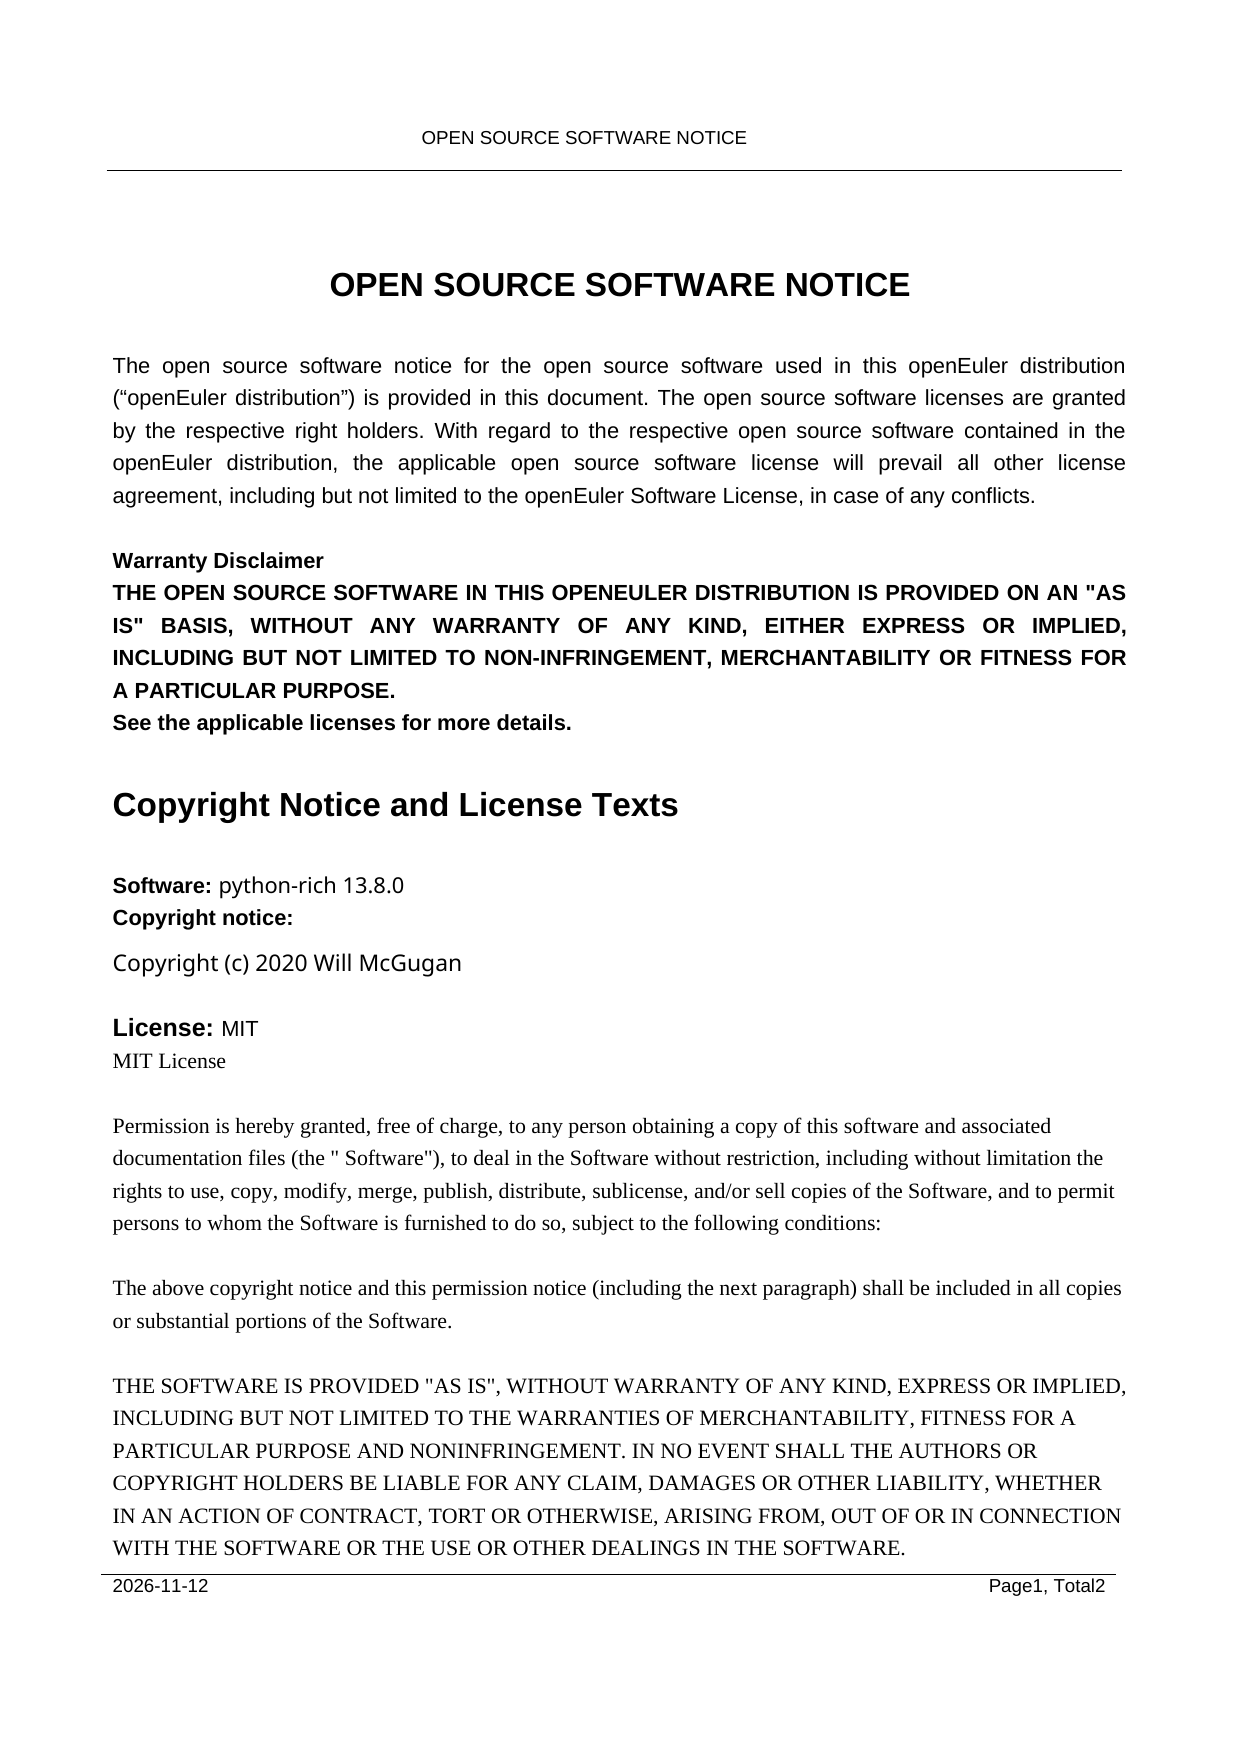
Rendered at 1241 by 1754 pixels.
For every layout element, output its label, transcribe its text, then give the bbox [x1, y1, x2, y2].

text Copyright Notice and License Texts [112, 771, 1128, 836]
text License: MIT [112, 1012, 1128, 1044]
text Copyright notice: [112, 901, 1128, 934]
title Software: python-rich 13.8.0 [112, 869, 1128, 901]
text Copyright (c) 2020 Will McGugan [112, 947, 1128, 1012]
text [112, 1044, 1128, 1564]
text Warranty Disclaimer [112, 544, 1128, 576]
text OPEN SOURCE SOFTWARE NOTICE [112, 251, 1128, 316]
text THE OPEN SOURCE SOFTWARE IN THIS OPENEULER DISTRIBUTION IS PROVIDED ON AN "AS IS" BASIS, WITHOUT ANY WARRANTY OF ANY KIND, EITHER EXPRESS OR IMPLIED, INCLUDING BUT NOT LIMITED TO NON-INFRINGEMENT, MERCHANTABILITY OR FITNESS FOR A PARTICULAR PURPOSE. See the applicable licenses for more details. [112, 576, 1128, 739]
text The open source software notice for the open source software used in this openEuler distribution (“openEuler distribution”) is provided in this document. The open source software licenses are granted by the respective right holders. With regard to the respective open source software contained in the openEuler distribution, the applicable open source software license will prevail all other license agreement, including but not limited to the openEuler Software License, in case of any conflicts. [112, 349, 1128, 511]
